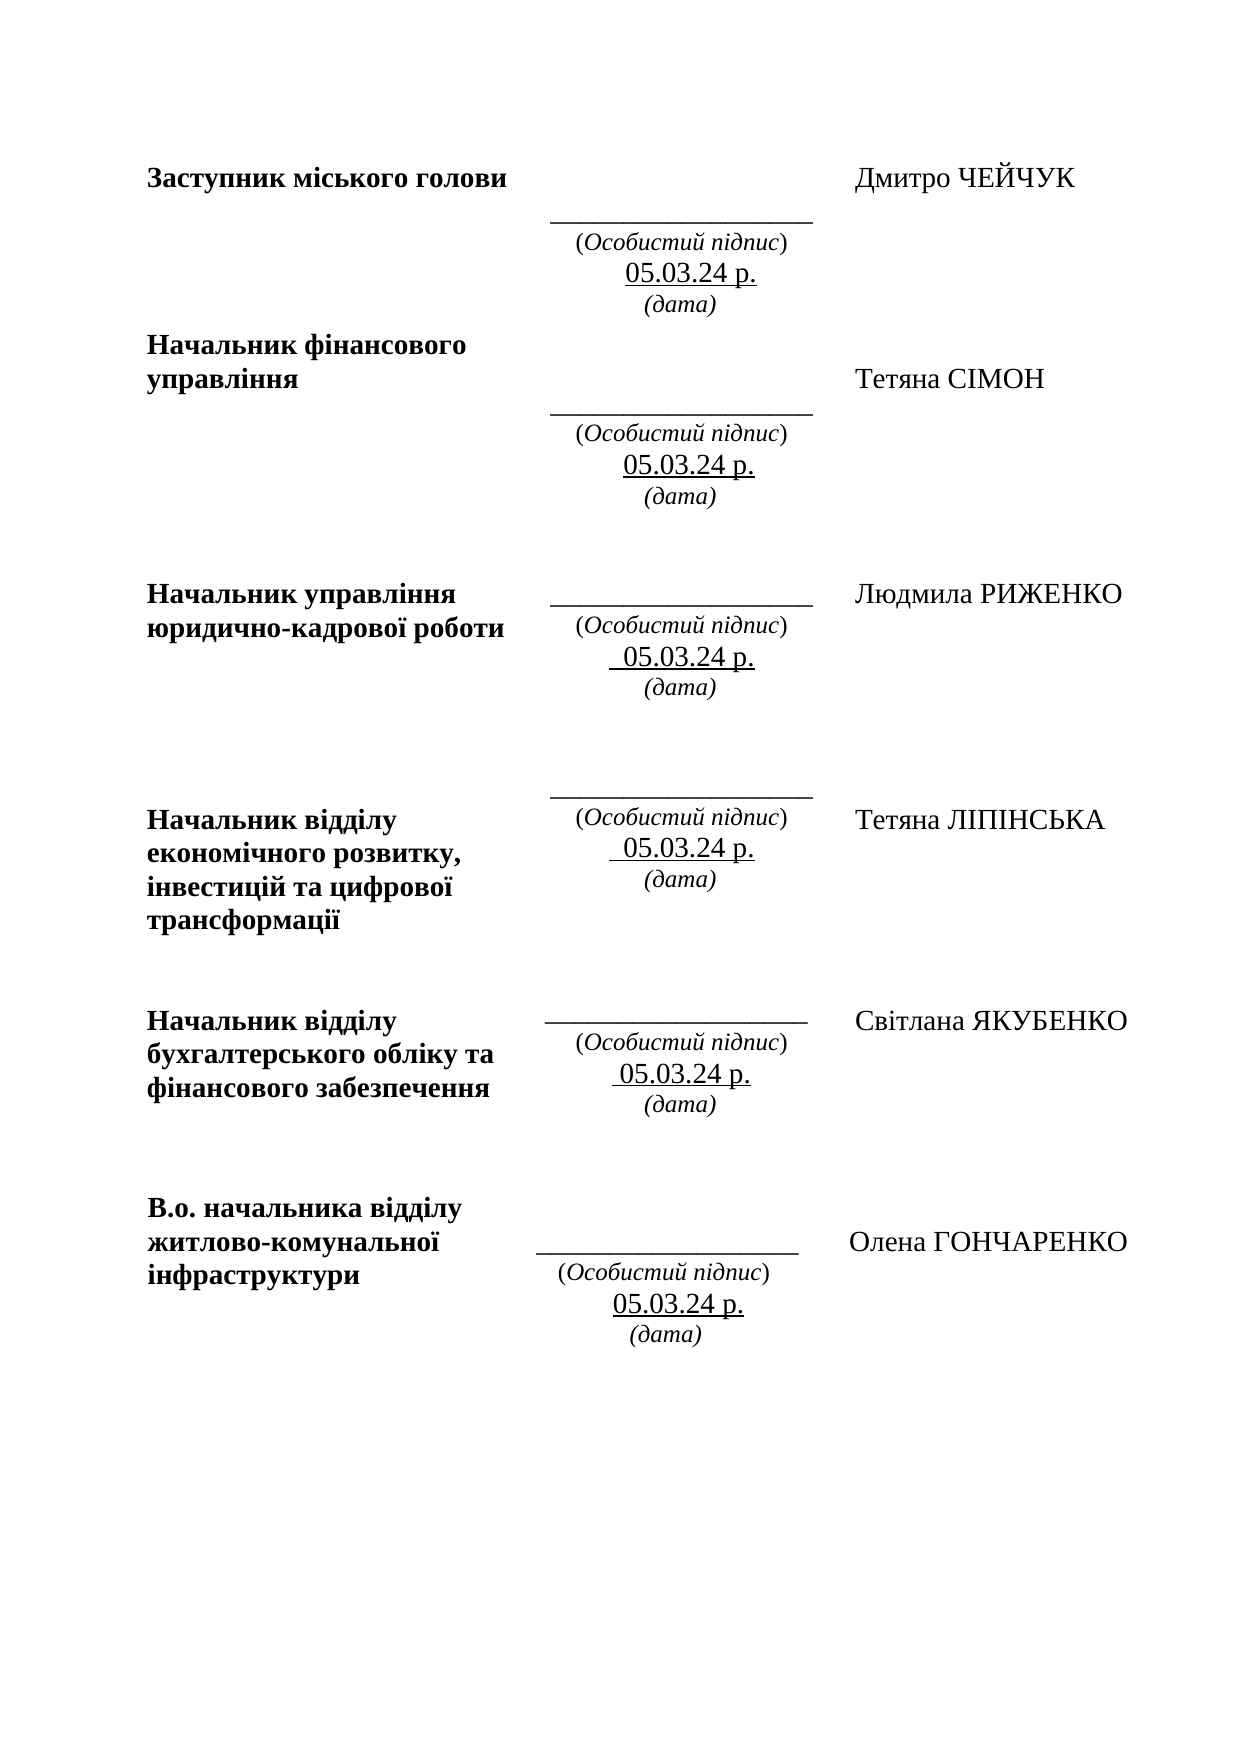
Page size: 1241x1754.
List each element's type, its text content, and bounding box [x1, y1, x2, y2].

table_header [135, 59, 519, 577]
table_header __________________ (Особистий підпис) 05.03.24 р. (дата) [504, 1190, 823, 1348]
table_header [519, 59, 843, 577]
table_cell Тетяна ЛІПІНСЬКА Світлана ЯКУБЕНКО [844, 768, 1223, 1152]
table_cell __________________ (Особистий підпис) 05.03.24 р. (дата) [519, 577, 843, 768]
table_cell __________________ (Особистий підпис) 05.03.24 р. (дата) __________________ (Особистий підпис) 05.03.24 р. (дата) [519, 768, 843, 1152]
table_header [844, 59, 1223, 577]
table_header Олена ГОНЧАРЕНКО [823, 1190, 1180, 1348]
table_cell Начальник управління юридично-кадрової роботи [135, 577, 519, 768]
table_cell Людмила РИЖЕНКО [844, 577, 1223, 768]
table_header В.о. начальника відділу житлово-комунальної інфраструктури [147, 1190, 504, 1348]
table_cell Начальник відділу економічного розвитку, інвестицій та цифрової трансформації Начальник відділу бухгалтерського обліку та фінансового забезпечення [135, 768, 519, 1152]
